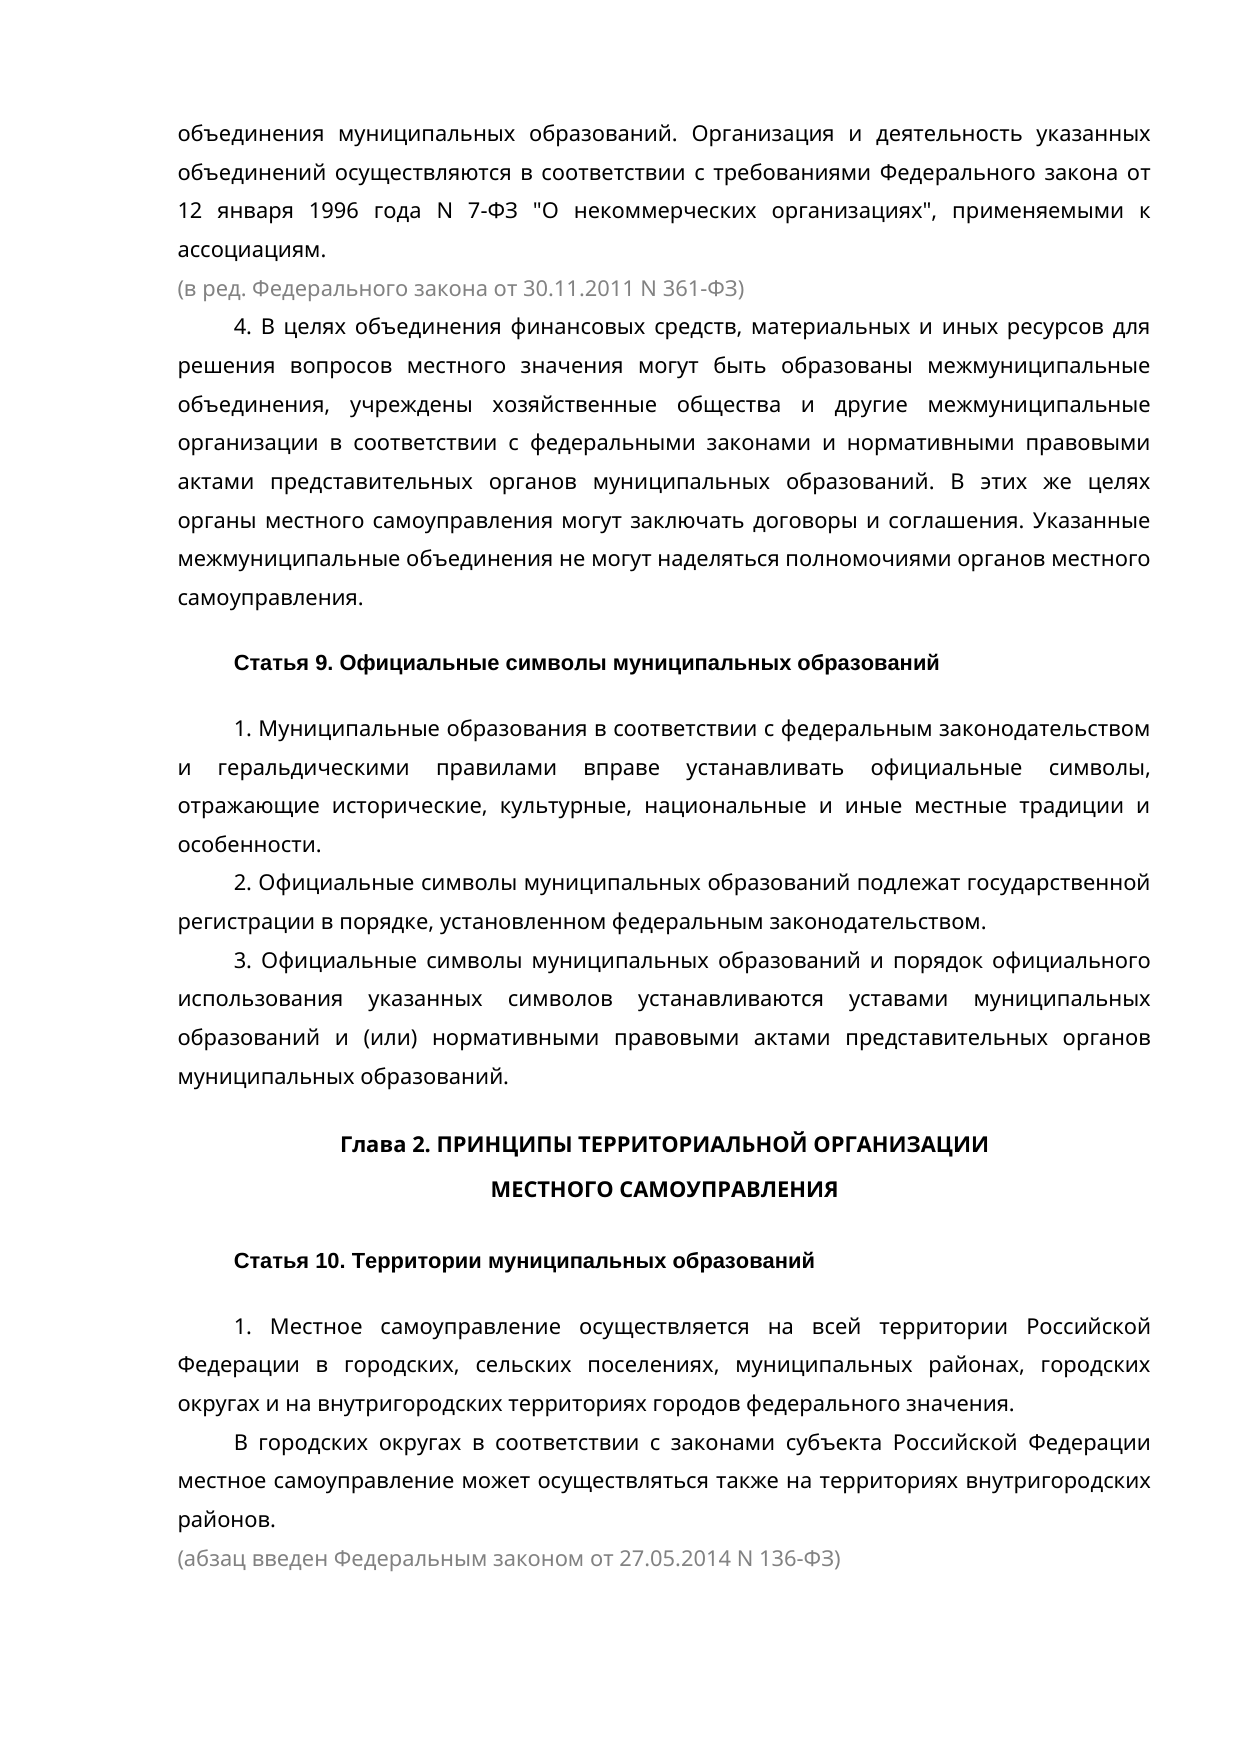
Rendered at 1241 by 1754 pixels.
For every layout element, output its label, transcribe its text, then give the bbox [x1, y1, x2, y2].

text Статья 9. Официальные символы муниципальных образований [177, 650, 1152, 676]
text Глава 2. ПРИНЦИПЫ ТЕРРИТОРИАЛЬНОЙ ОРГАНИЗАЦИИ [177, 1129, 1152, 1159]
text Статья 10. Территории муниципальных образований [177, 1248, 1152, 1273]
text 3. Официальные символы муниципальных образований и порядок официального использования указанных символов устанавливаются уставами муниципальных образований и (или) нормативными правовыми актами представительных органов муниципальных образований. [177, 945, 1152, 1090]
text 2. Официальные символы муниципальных образований подлежат государственной регистрации в порядке, установленном федеральным законодательством. [177, 867, 1152, 936]
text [177, 118, 1152, 264]
text МЕСТНОГО САМОУПРАВЛЕНИЯ [177, 1174, 1152, 1203]
text 4. В целях объединения финансовых средств, материальных и иных ресурсов для решения вопросов местного значения могут быть образованы межмуниципальные объединения, учреждены хозяйственные общества и другие межмуниципальные организации в соответствии с федеральными законами и нормативными правовыми актами представительных органов муниципальных образований. В этих же целях органы местного самоуправления могут заключать договоры и соглашения. Указанные межмуниципальные объединения не могут наделяться полномочиями органов местного самоуправления. [177, 311, 1152, 612]
text (абзац введен Федеральным законом от 27.05.2014 N 136-ФЗ) [177, 1543, 1152, 1572]
text В городских округах в соответствии с законами субъекта Российской Федерации местное самоуправление может осуществляться также на территориях внутригородских районов. [177, 1427, 1152, 1534]
text 1. Местное самоуправление осуществляется на всей территории Российской Федерации в городских, сельских поселениях, муниципальных районах, городских округах и на внутригородских территориях городов федерального значения. [177, 1311, 1152, 1418]
text (в ред. Федерального закона от 30.11.2011 N 361-ФЗ) [177, 273, 1152, 302]
text 1. Муниципальные образования в соответствии с федеральным законодательством и геральдическими правилами вправе устанавливать официальные символы, отражающие исторические, культурные, национальные и иные местные традиции и особенности. [177, 713, 1152, 858]
